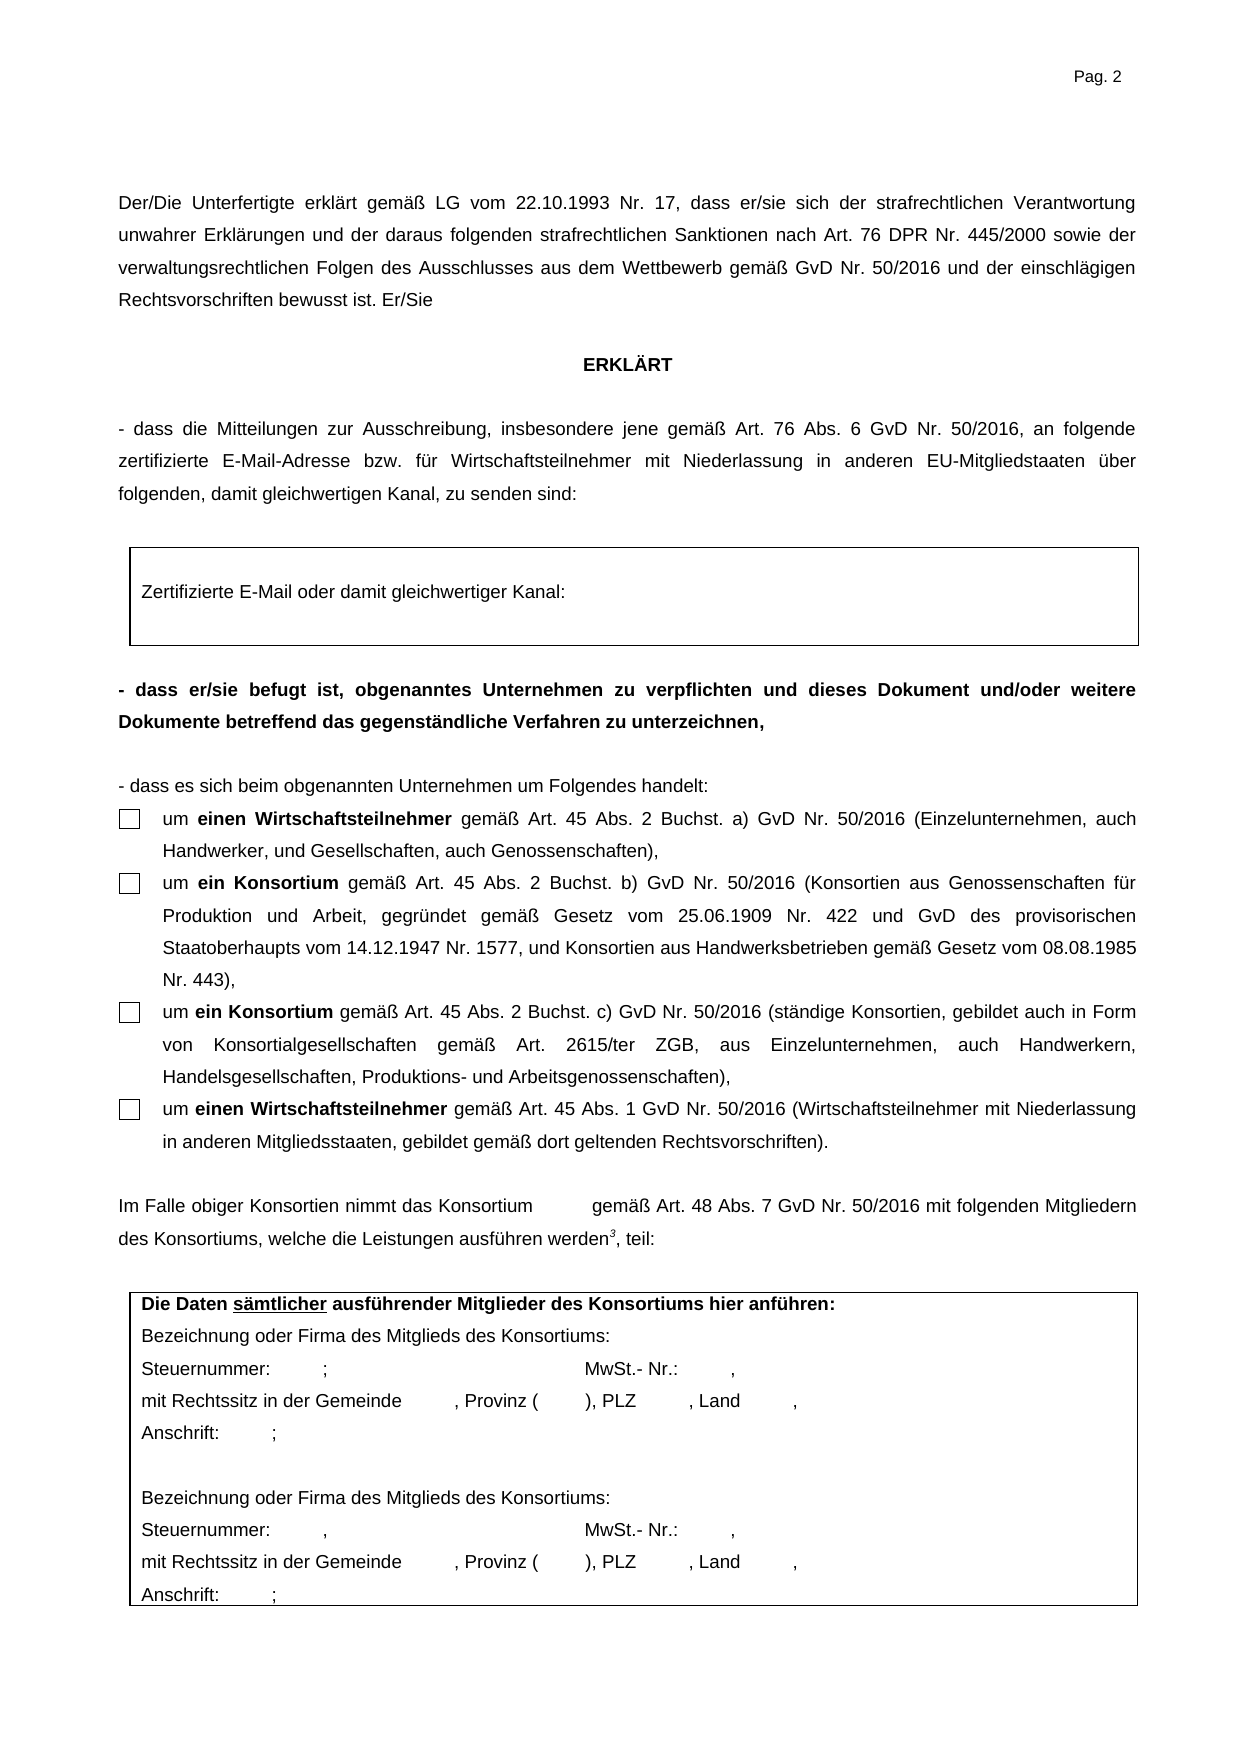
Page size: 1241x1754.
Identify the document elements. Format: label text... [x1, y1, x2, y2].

text um einen Wirtschaftsteilnehmer gemäß Art. 45 Abs. 2 Buchst. a) GvD Nr. 50/2016 (Einzelunternehmen, auch Handwerker, und Gesellschaften, auch Genossenschaften), [118, 808, 1137, 861]
text um einen Wirtschaftsteilnehmer gemäß Art. 45 Abs. 1 GvD Nr. 50/2016 (Wirtschaftsteilnehmer mit Niederlassung in anderen Mitgliedsstaaten, gebildet gemäß dort geltenden Rechtsvorschriften). [118, 1098, 1137, 1152]
text - dass die Mitteilungen zur Ausschreibung, insbesondere jene gemäß Art. 76 Abs. 6 GvD Nr. 50/2016, an folgende zertifizierte E-Mail-Adresse bzw. für Wirtschaftsteilnehmer mit Niederlassung in anderen EU-Mitgliedstaaten über folgenden, damit gleichwertigen Kanal, zu senden sind: [118, 418, 1137, 504]
text ERKLÄRT [118, 353, 1137, 375]
text - dass er/sie befugt ist, obgenanntes Unternehmen zu verpflichten und dieses Dokument und/oder weitere Dokumente betreffend das gegenständliche Verfahren zu unterzeichnen, [118, 678, 1137, 732]
text Im Falle obiger Konsortien nimmt das Konsortium gemäß Art. 48 Abs. 7 GvD Nr. 50/2016 mit folgenden Mitgliedern des Konsortiums, welche die Leistungen ausführen werden, teil: [118, 1195, 1137, 1249]
text Der/Die Unterfertigte erklärt gemäß LG vom 22.10.1993 Nr. 17, dass er/sie sich der strafrechtlichen Verantwortung unwahrer Erklärungen und der daraus folgenden strafrechtlichen Sanktionen nach Art. 76 DPR Nr. 445/2000 sowie der verwaltungsrechtlichen Folgen des Ausschlusses aus dem Wettbewerb gemäß GvD Nr. 50/2016 und der einschlägigen Rechtsvorschriften bewusst ist. Er/Sie [118, 192, 1137, 310]
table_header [131, 1293, 1137, 1605]
table_header Zertifizierte E-Mail oder damit gleichwertiger Kanal: [131, 548, 1138, 645]
text - dass es sich beim obgenannten Unternehmen um Folgendes handelt: [118, 775, 1137, 797]
text um ein Konsortium gemäß Art. 45 Abs. 2 Buchst. b) GvD Nr. 50/2016 (Konsortien aus Genossenschaften für Produktion und Arbeit, gegründet gemäß Gesetz vom 25.06.1909 Nr. 422 und GvD des provisorischen Staatoberhaupts vom 14.12.1947 Nr. 1577, und Konsortien aus Handwerksbetrieben gemäß Gesetz vom 08.08.1985 Nr. 443), [118, 872, 1137, 991]
text um ein Konsortium gemäß Art. 45 Abs. 2 Buchst. c) GvD Nr. 50/2016 (ständige Konsortien, gebildet auch in Form von Konsortialgesellschaften gemäß Art. 2615/ter ZGB, aus Einzelunternehmen, auch Handwerkern, Handelsgesellschaften, Produktions- und Arbeitsgenossenschaften), [118, 1001, 1137, 1087]
